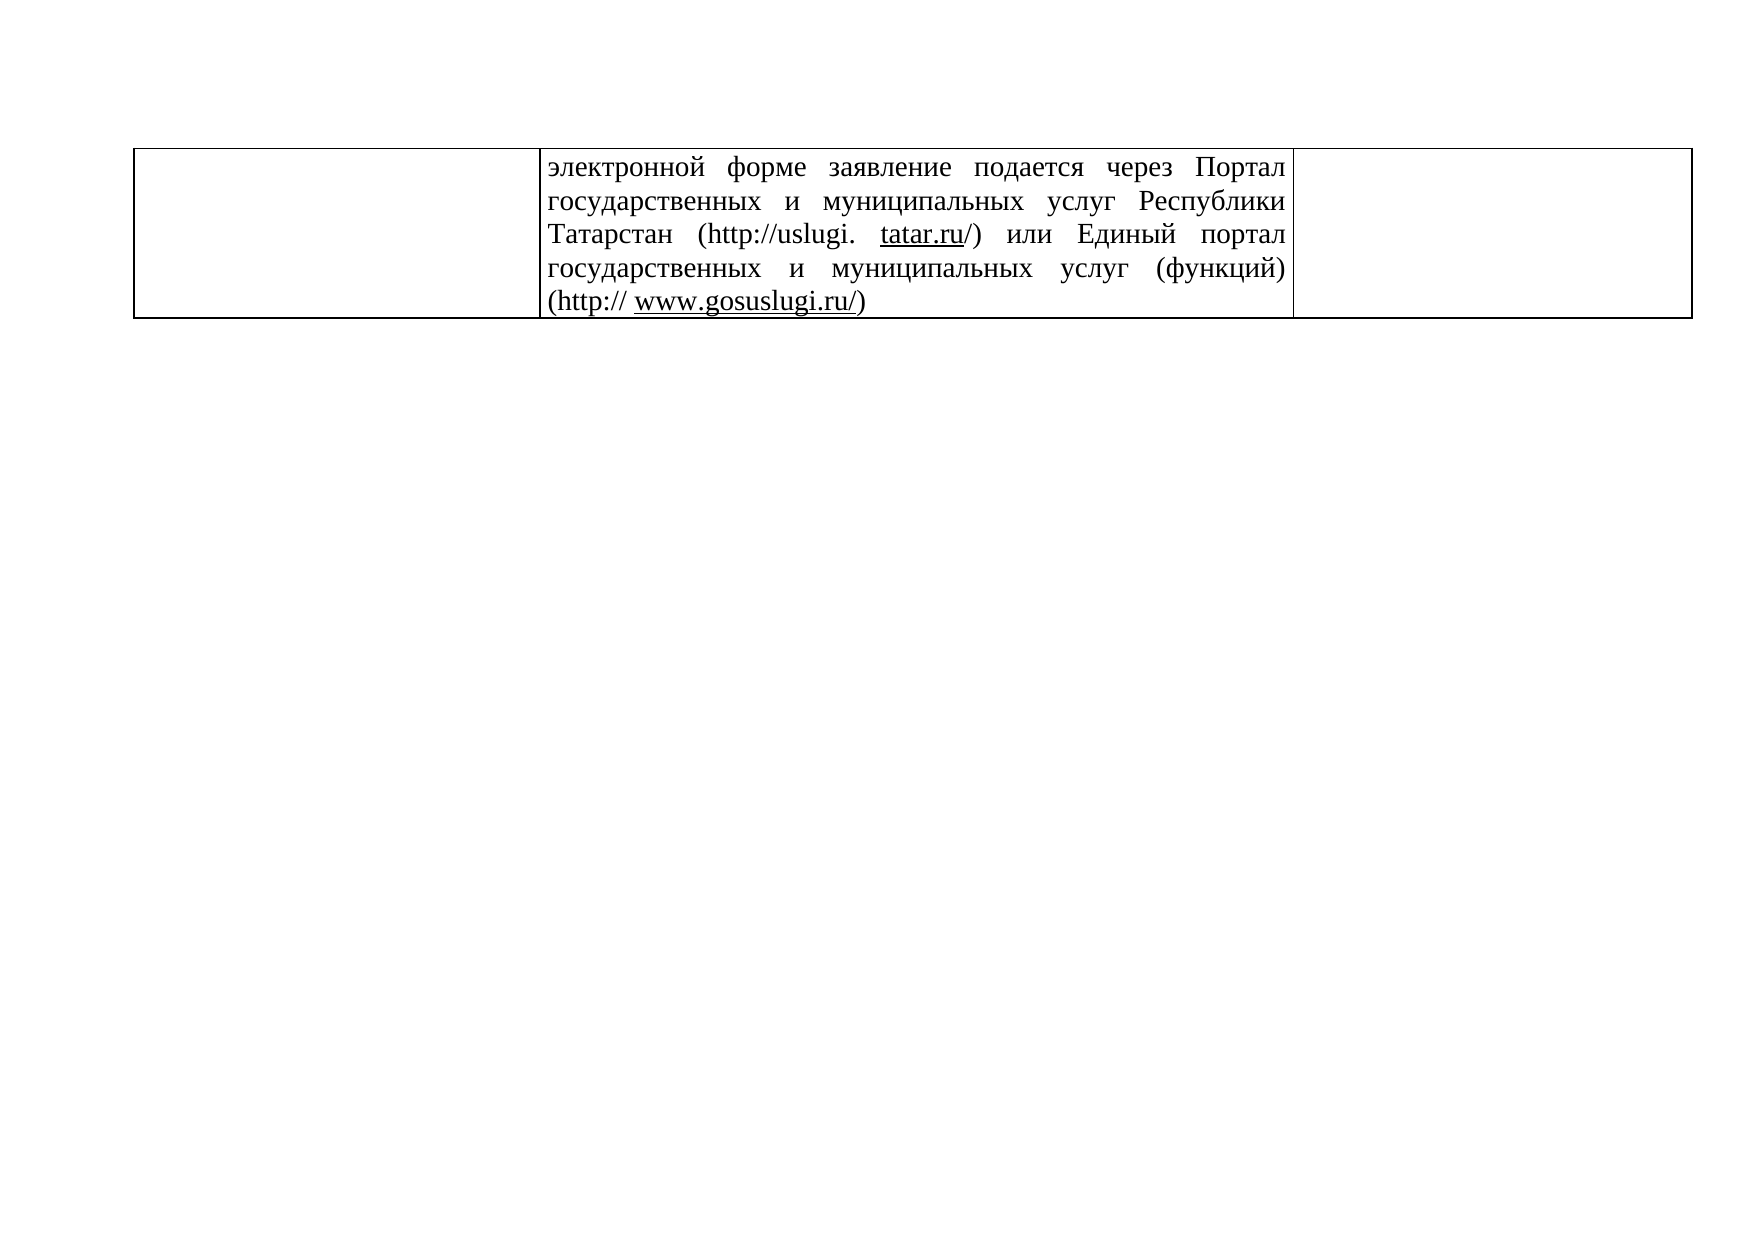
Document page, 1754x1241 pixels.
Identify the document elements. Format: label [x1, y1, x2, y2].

table_cell [541, 149, 1293, 317]
table_cell [1294, 149, 1691, 317]
table_cell [135, 149, 539, 317]
